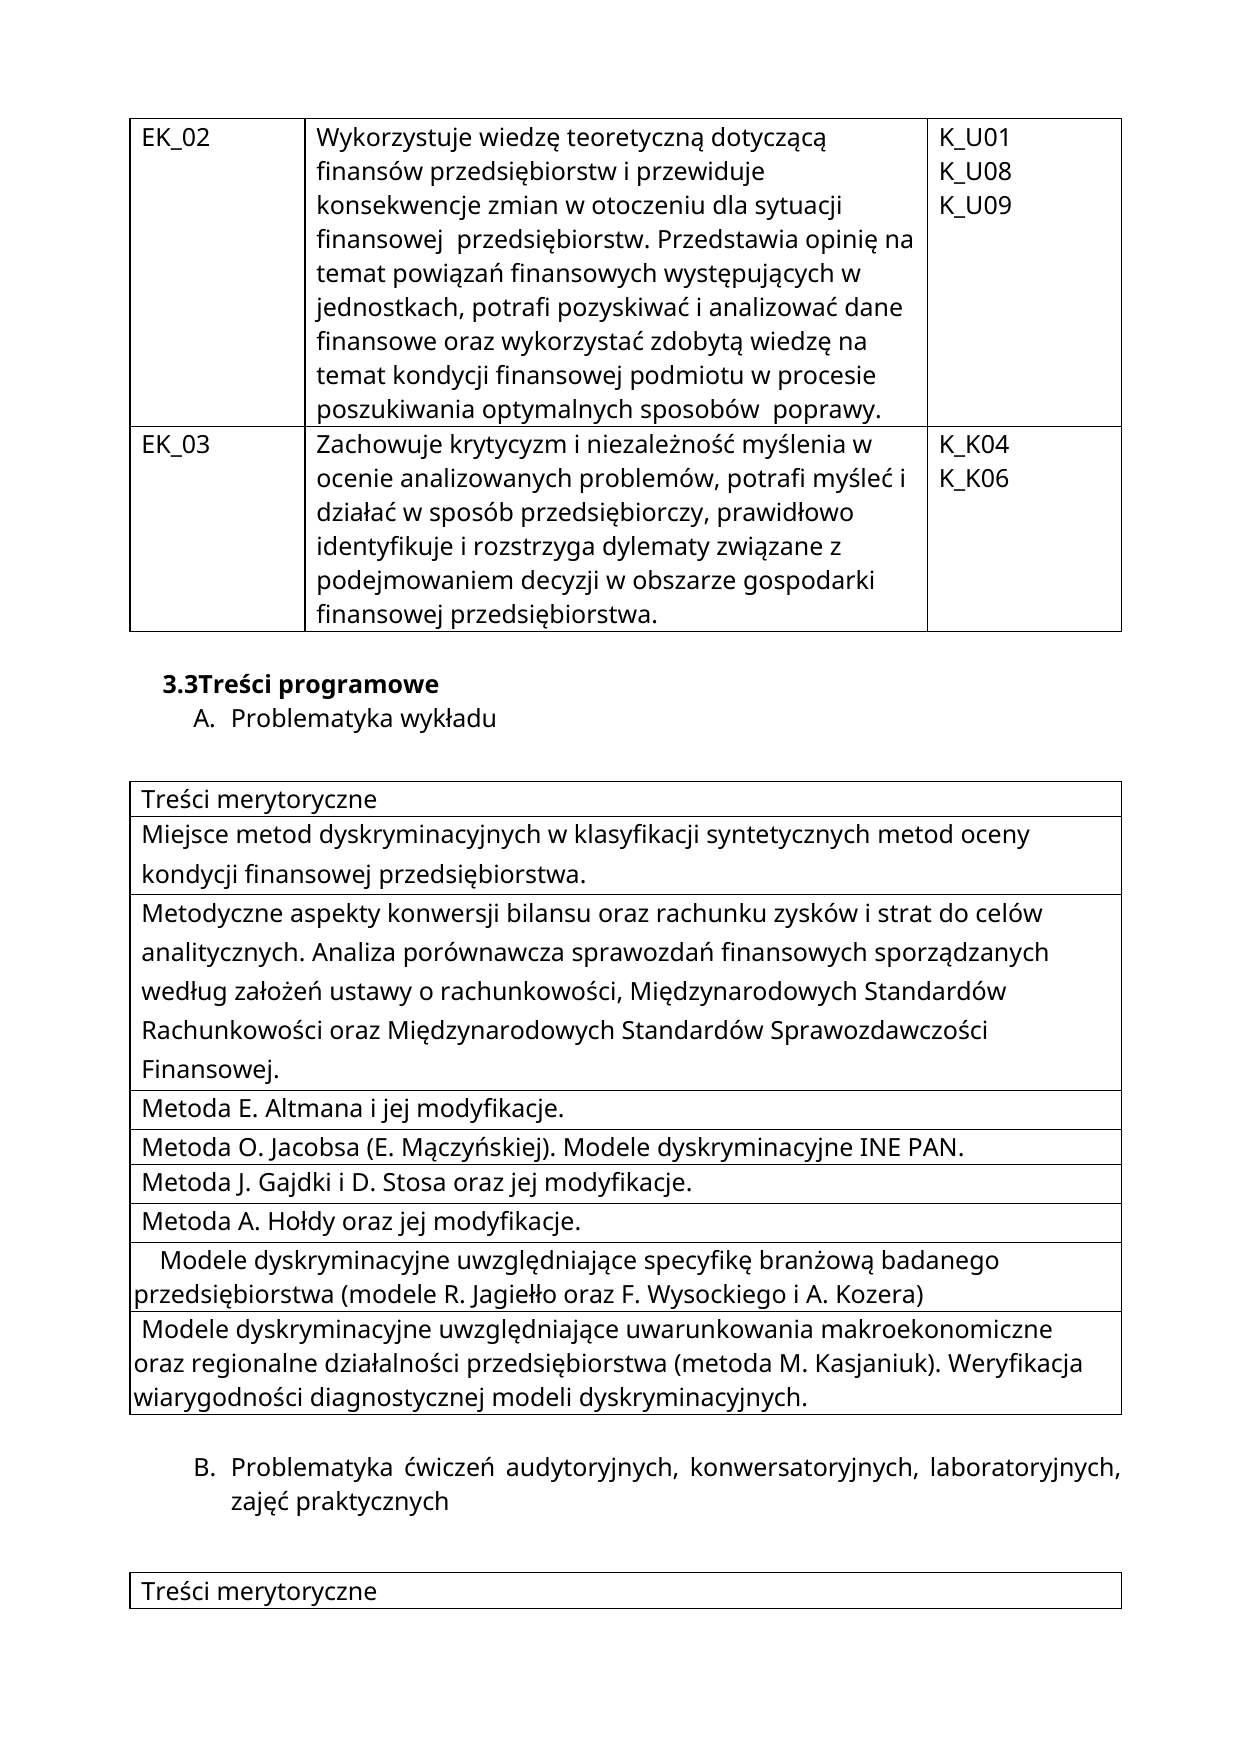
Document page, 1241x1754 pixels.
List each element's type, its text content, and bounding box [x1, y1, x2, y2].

table_cell EK_02 [131, 119, 304, 426]
table_cell Wykorzystuje wiedzę teoretyczną dotyczącą finansów przedsiębiorstw i przewiduje konsekwencje zmian w otoczeniu dla sytuacji finansowej przedsiębiorstw. Przedstawia opinię na temat powiązań finansowych występujących w jednostkach, potrafi pozyskiwać i analizować dane finansowe oraz wykorzystać zdobytą wiedzę na temat kondycji finansowej podmiotu w procesie poszukiwania optymalnych sposobów poprawy. [306, 119, 927, 426]
table_cell Metoda J. Gajdki i D. Stosa oraz jej modyfikacje. [131, 1165, 1121, 1203]
list Problematyka wykładu [193, 700, 1122, 734]
table_header Treści merytoryczne [131, 782, 1121, 816]
table_cell K_U01 K_U08 K_U09 [928, 119, 1121, 426]
table_cell Metoda O. Jacobsa (E. Mączyńskiej). Modele dyskryminacyjne INE PAN. [131, 1130, 1121, 1164]
table_cell EK_03 [131, 427, 304, 631]
table_header Treści merytoryczne [131, 1573, 1121, 1607]
table_cell Miejsce metod dyskryminacyjnych w klasyfikacji syntetycznych metod oceny kondycji finansowej przedsiębiorstwa. [131, 817, 1121, 894]
table_cell K_K04 K_K06 [928, 427, 1121, 631]
list Problematyka ćwiczeń audytoryjnych, konwersatoryjnych, laboratoryjnych, zajęć praktycznych [193, 1449, 1122, 1517]
table_cell Metoda A. Hołdy oraz jej modyfikacje. [131, 1204, 1121, 1242]
list 3.3Treści programowe [162, 666, 1122, 700]
table_cell Modele dyskryminacyjne uwzględniające specyfikę branżową badanego przedsiębiorstwa (modele R. Jagiełło oraz F. Wysockiego i A. Kozera) [131, 1243, 1121, 1311]
table_cell Metoda E. Altmana i jej modyfikacje. [131, 1091, 1121, 1129]
table_cell Modele dyskryminacyjne uwzględniające uwarunkowania makroekonomiczne oraz regionalne działalności przedsiębiorstwa (metoda M. Kasjaniuk). Weryfikacja wiarygodności diagnostycznej modeli dyskryminacyjnych. [131, 1312, 1121, 1414]
table_cell Zachowuje krytycyzm i niezależność myślenia w ocenie analizowanych problemów, potrafi myśleć i działać w sposób przedsiębiorczy, prawidłowo identyfikuje i rozstrzyga dylematy związane z podejmowaniem decyzji w obszarze gospodarki finansowej przedsiębiorstwa. [306, 427, 927, 631]
table_cell Metodyczne aspekty konwersji bilansu oraz rachunku zysków i strat do celów analitycznych. Analiza porównawcza sprawozdań finansowych sporządzanych według założeń ustawy o rachunkowości, Międzynarodowych Standardów Rachunkowości oraz Międzynarodowych Standardów Sprawozdawczości Finansowej. [131, 895, 1121, 1090]
